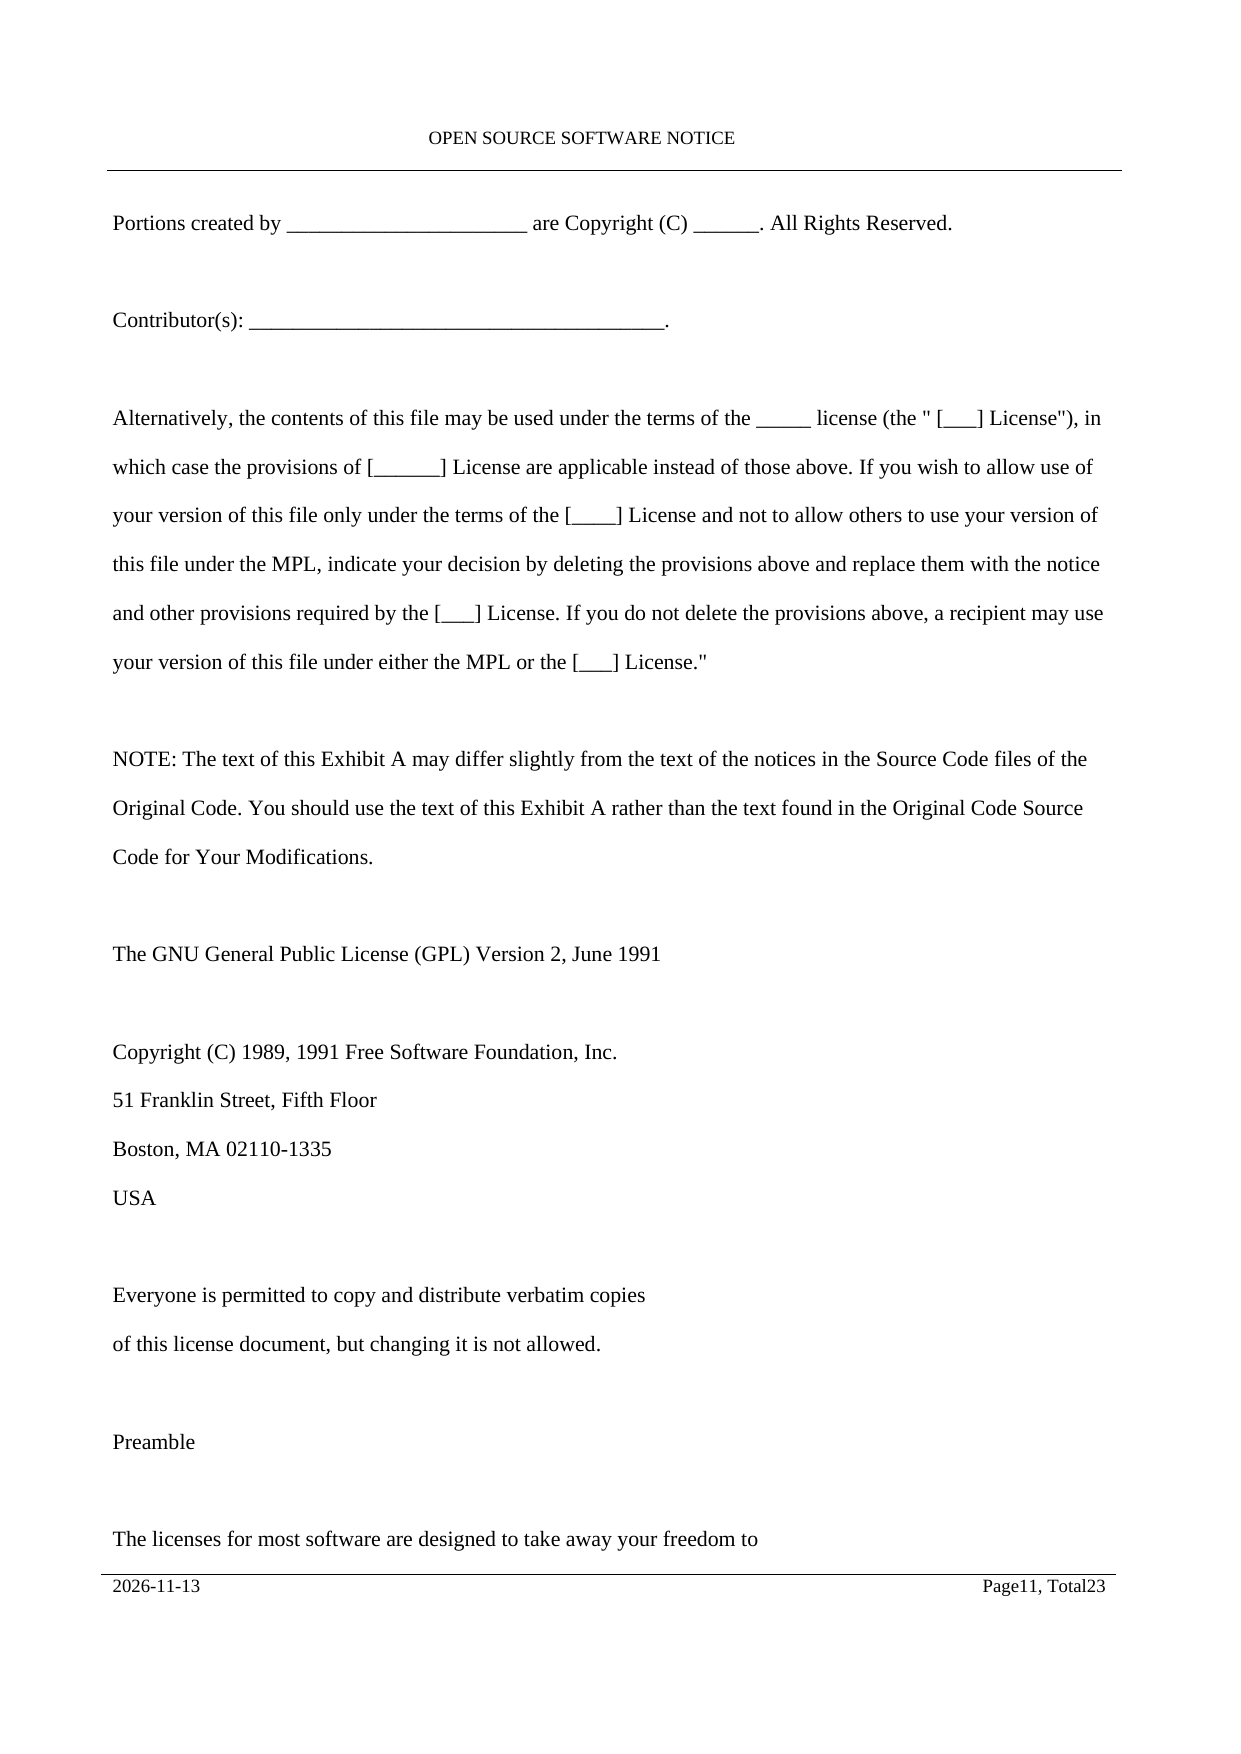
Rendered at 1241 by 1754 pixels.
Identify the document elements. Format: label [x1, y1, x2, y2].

text [112, 206, 1128, 1555]
